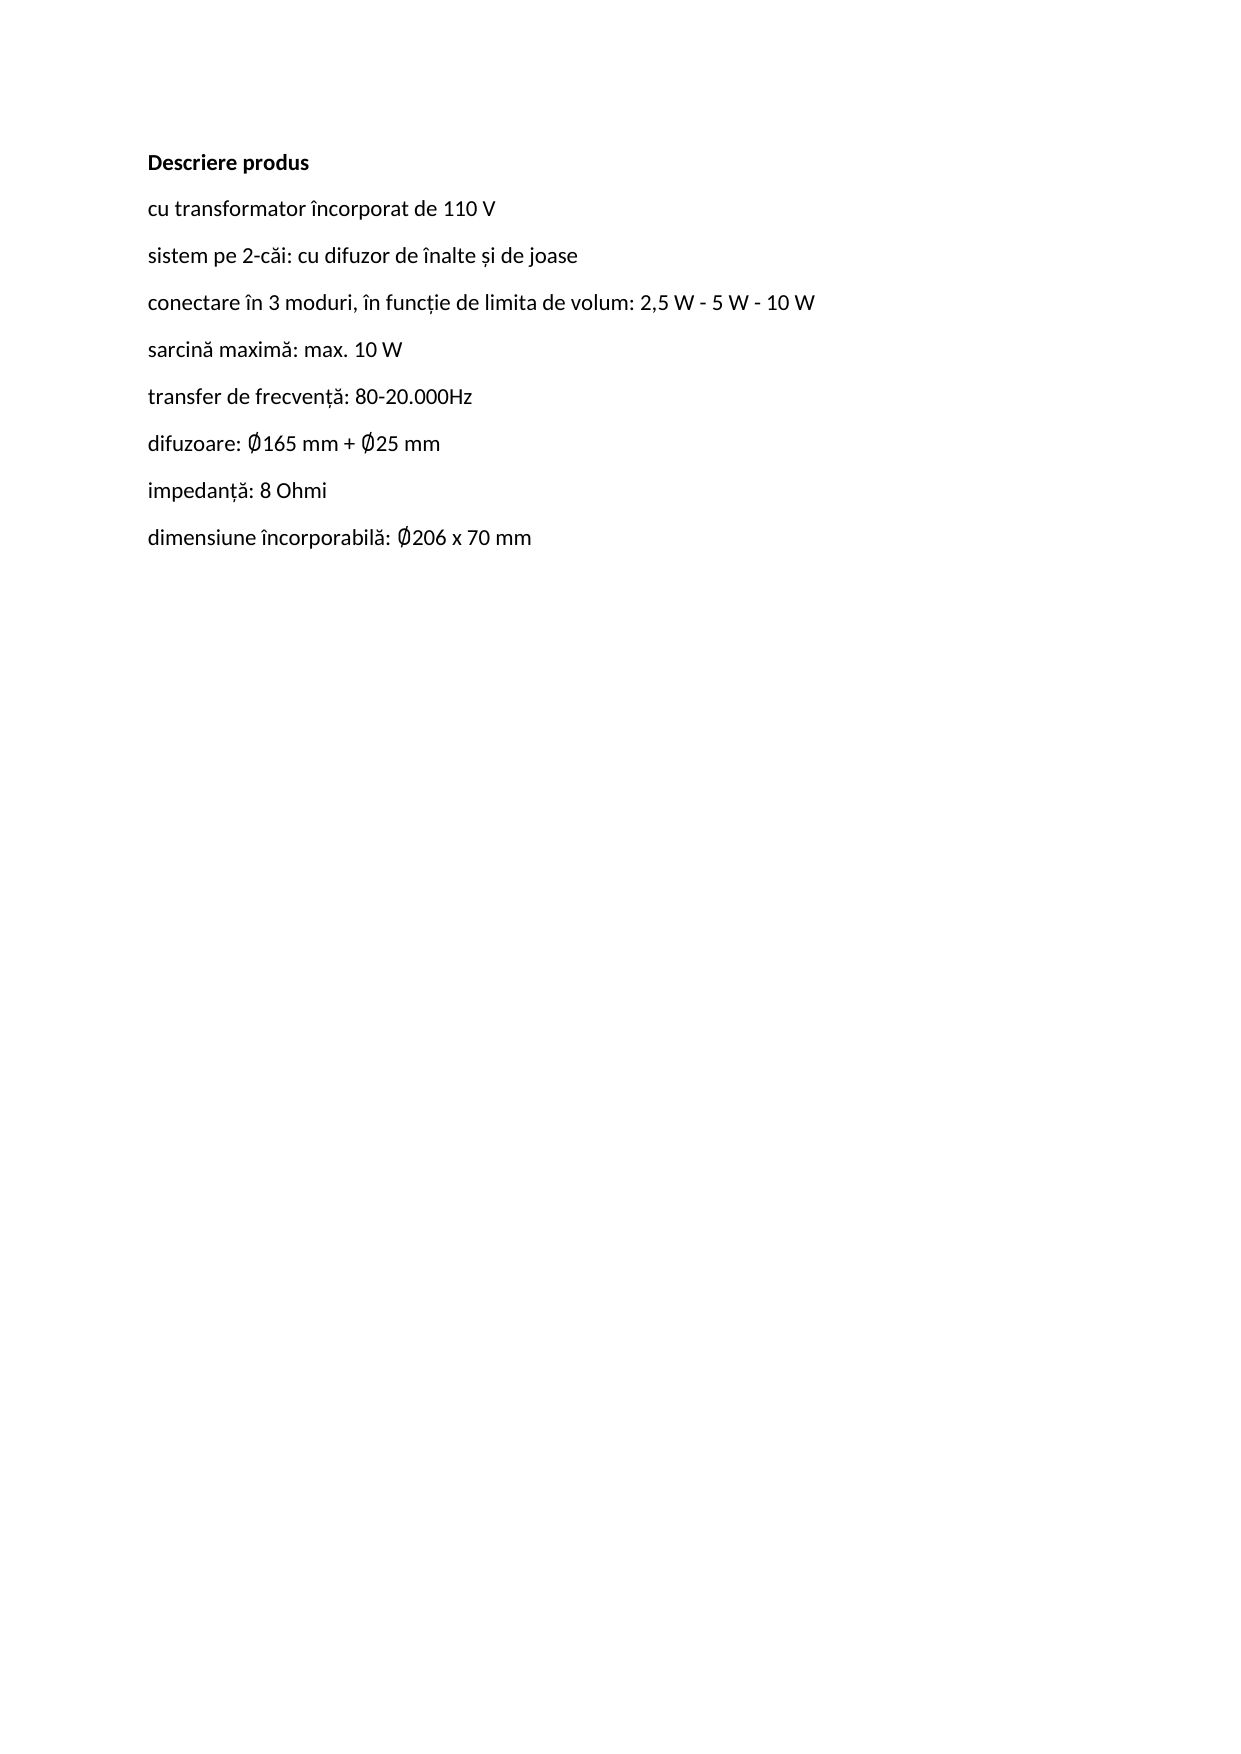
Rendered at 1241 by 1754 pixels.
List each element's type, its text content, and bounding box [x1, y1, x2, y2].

text dimensiune încorporabilă: ∅206 x 70 mm [148, 523, 1093, 551]
text transfer de frecvență: 80-20.000Hz [148, 382, 1093, 410]
text sistem pe 2-căi: cu difuzor de înalte și de joase [148, 241, 1093, 269]
text sarcină maximă: max. 10 W [148, 335, 1093, 363]
text cu transformator încorporat de 110 V [148, 194, 1093, 222]
text difuzoare: ∅165 mm + ∅25 mm [148, 429, 1093, 457]
text Descriere produs [148, 148, 1093, 176]
text impedanță: 8 Ohmi [148, 476, 1093, 504]
text conectare în 3 moduri, în funcție de limita de volum: 2,5 W - 5 W - 10 W [148, 288, 1093, 316]
